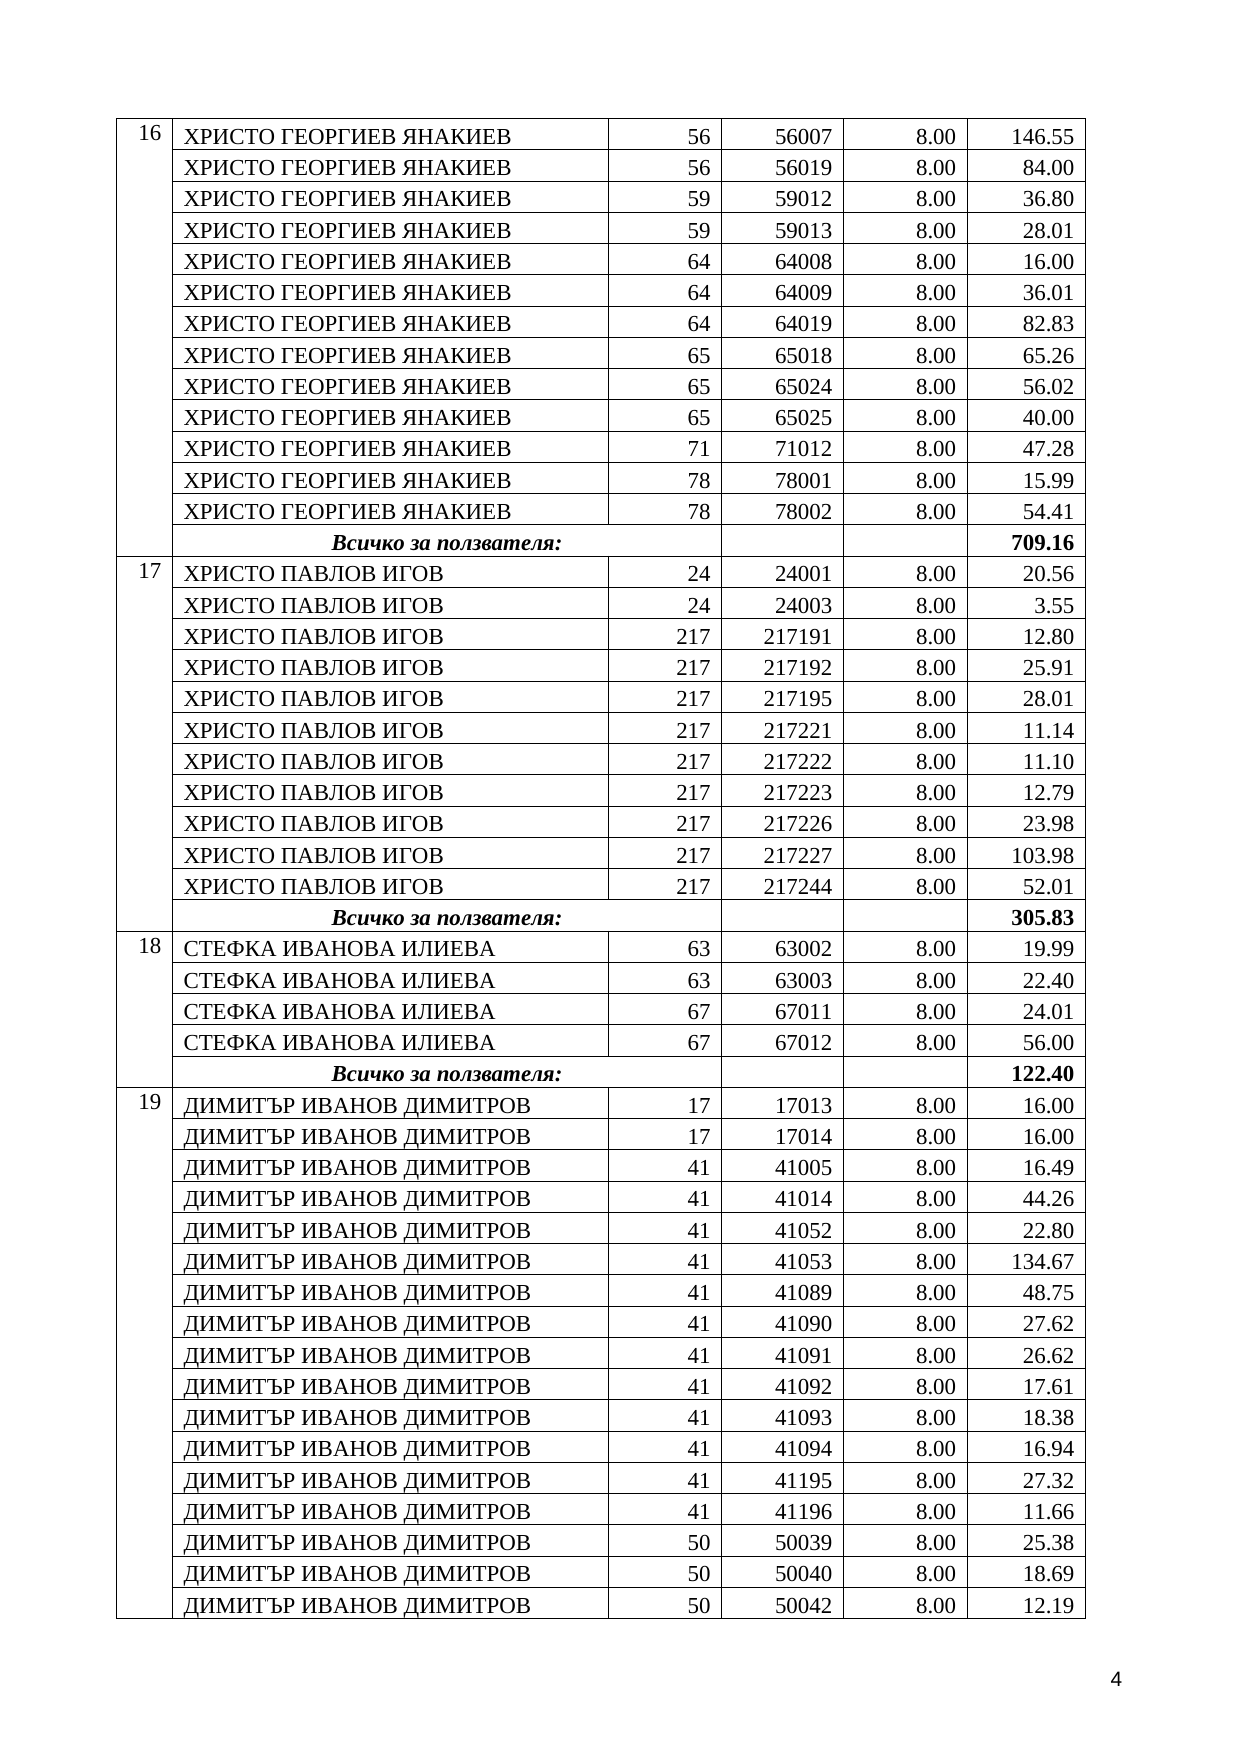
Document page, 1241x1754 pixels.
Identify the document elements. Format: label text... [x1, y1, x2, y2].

table_cell 17 [609, 1088, 721, 1118]
table_cell ХРИСТО ПАВЛОВ ИГОВ [173, 713, 608, 743]
table_cell ХРИСТО ГЕОРГИЕВ ЯНАКИЕВ [173, 432, 608, 462]
table_cell 41053 [722, 1244, 843, 1274]
table_cell 24 [609, 588, 721, 618]
table_cell ДИМИТЪР ИВАНОВ ДИМИТРОВ [173, 1338, 608, 1368]
table_cell 63 [609, 932, 721, 962]
table_cell 8.00 [844, 1400, 967, 1431]
table_cell СТЕФКА ИВАНОВА ИЛИЕВА [173, 963, 608, 993]
table_cell 11.14 [968, 713, 1085, 743]
table_cell 50 [609, 1557, 721, 1587]
table_cell ХРИСТО ПАВЛОВ ИГОВ [173, 744, 608, 774]
table_cell 17 [117, 557, 172, 931]
table_cell 8.00 [844, 963, 967, 993]
table_cell 50042 [722, 1588, 843, 1618]
table_cell 25.38 [968, 1525, 1085, 1556]
table_cell 18 [117, 932, 172, 1087]
table_cell 8.00 [844, 1494, 967, 1524]
table_cell 78 [609, 494, 721, 524]
table_cell 36.01 [968, 275, 1085, 306]
table_cell 8.00 [844, 275, 967, 306]
table_cell 63003 [722, 963, 843, 993]
table_cell 23.98 [968, 807, 1085, 837]
table_cell 11.66 [968, 1494, 1085, 1524]
table_cell 41195 [722, 1463, 843, 1493]
table_cell ДИМИТЪР ИВАНОВ ДИМИТРОВ [173, 1307, 608, 1337]
table_cell 103.98 [968, 838, 1085, 868]
table_cell ХРИСТО ГЕОРГИЕВ ЯНАКИЕВ [173, 463, 608, 493]
table_cell 8.00 [844, 338, 967, 368]
table_cell ХРИСТО ПАВЛОВ ИГОВ [173, 619, 608, 649]
table_cell 59013 [722, 213, 843, 243]
table_cell 217 [609, 650, 721, 681]
table_cell 82.83 [968, 307, 1085, 337]
table_cell ДИМИТЪР ИВАНОВ ДИМИТРОВ [173, 1463, 608, 1493]
table_cell 8.00 [844, 1432, 967, 1462]
table_cell 41 [609, 1369, 721, 1399]
table_cell 8.00 [844, 619, 967, 649]
table_cell 8.00 [844, 1463, 967, 1493]
table_cell 16.00 [968, 244, 1085, 274]
table_cell ХРИСТО ГЕОРГИЕВ ЯНАКИЕВ [173, 400, 608, 431]
table_cell 8.00 [844, 557, 967, 587]
table_cell 54.41 [968, 494, 1085, 524]
table_cell 64008 [722, 244, 843, 274]
table_cell 27.32 [968, 1463, 1085, 1493]
table_cell ДИМИТЪР ИВАНОВ ДИМИТРОВ [173, 1557, 608, 1587]
table_cell 41091 [722, 1338, 843, 1368]
table_cell 217244 [722, 869, 843, 899]
table_cell СТЕФКА ИВАНОВА ИЛИЕВА [173, 932, 608, 962]
table_cell 8.00 [844, 182, 967, 212]
table_cell ДИМИТЪР ИВАНОВ ДИМИТРОВ [173, 1119, 608, 1149]
table_cell 8.00 [844, 432, 967, 462]
table_cell 217 [609, 713, 721, 743]
table_cell 56 [609, 119, 721, 149]
table_cell 71 [609, 432, 721, 462]
table_cell 19.99 [968, 932, 1085, 962]
table_cell 8.00 [844, 1275, 967, 1306]
table_cell 56007 [722, 119, 843, 149]
table_cell 217 [609, 682, 721, 712]
table_cell 25.91 [968, 650, 1085, 681]
table_cell 67012 [722, 1025, 843, 1056]
table_cell 84.00 [968, 150, 1085, 181]
table_cell 217 [609, 775, 721, 806]
table_cell 67011 [722, 994, 843, 1024]
table_cell 63 [609, 963, 721, 993]
table_cell 65 [609, 369, 721, 399]
table_cell 217 [609, 619, 721, 649]
table_cell 78001 [722, 463, 843, 493]
table_cell 67 [609, 1025, 721, 1056]
table_cell 41 [609, 1338, 721, 1368]
table_cell ДИМИТЪР ИВАНОВ ДИМИТРОВ [173, 1182, 608, 1212]
table_cell 134.67 [968, 1244, 1085, 1274]
table_cell ХРИСТО ГЕОРГИЕВ ЯНАКИЕВ [173, 213, 608, 243]
table_cell ХРИСТО ГЕОРГИЕВ ЯНАКИЕВ [173, 150, 608, 181]
table_cell Всичко за ползвателя: [173, 1057, 721, 1087]
table_cell 41014 [722, 1182, 843, 1212]
table_cell ХРИСТО ГЕОРГИЕВ ЯНАКИЕВ [173, 119, 608, 149]
table_cell СТЕФКА ИВАНОВА ИЛИЕВА [173, 994, 608, 1024]
table_cell 217222 [722, 744, 843, 774]
table_cell 41 [609, 1400, 721, 1431]
table_cell 8.00 [844, 213, 967, 243]
table_cell 50 [609, 1588, 721, 1618]
table_cell ДИМИТЪР ИВАНОВ ДИМИТРОВ [173, 1244, 608, 1274]
table_cell Всичко за ползвателя: [173, 900, 721, 931]
table_cell 28.01 [968, 682, 1085, 712]
table_cell 59012 [722, 182, 843, 212]
table_cell 64 [609, 244, 721, 274]
table_cell 8.00 [844, 588, 967, 618]
table_cell 217195 [722, 682, 843, 712]
table_cell 20.56 [968, 557, 1085, 587]
table_cell 8.00 [844, 650, 967, 681]
table_cell 217223 [722, 775, 843, 806]
table_cell 8.00 [844, 775, 967, 806]
table_cell ХРИСТО ПАВЛОВ ИГОВ [173, 775, 608, 806]
table_cell 24.01 [968, 994, 1085, 1024]
table_cell ХРИСТО ГЕОРГИЕВ ЯНАКИЕВ [173, 182, 608, 212]
table_cell ДИМИТЪР ИВАНОВ ДИМИТРОВ [173, 1525, 608, 1556]
table_cell 41093 [722, 1400, 843, 1431]
table_cell 217226 [722, 807, 843, 837]
table_cell ХРИСТО ГЕОРГИЕВ ЯНАКИЕВ [173, 338, 608, 368]
table_cell 8.00 [844, 869, 967, 899]
table_cell 8.00 [844, 244, 967, 274]
table_cell 122.40 [968, 1057, 1085, 1087]
table_cell 41 [609, 1494, 721, 1524]
table_cell 22.40 [968, 963, 1085, 993]
table_cell 28.01 [968, 213, 1085, 243]
table_cell 50040 [722, 1557, 843, 1587]
table_cell [844, 900, 967, 931]
table_cell 36.80 [968, 182, 1085, 212]
table_cell [844, 1057, 967, 1087]
table_cell ДИМИТЪР ИВАНОВ ДИМИТРОВ [173, 1400, 608, 1431]
table_cell 41 [609, 1182, 721, 1212]
table_cell 11.10 [968, 744, 1085, 774]
table_cell 18.69 [968, 1557, 1085, 1587]
table_cell 59 [609, 182, 721, 212]
table_cell 56019 [722, 150, 843, 181]
table_cell 41005 [722, 1150, 843, 1181]
table_cell 8.00 [844, 1119, 967, 1149]
table_cell 47.28 [968, 432, 1085, 462]
table_cell 50 [609, 1525, 721, 1556]
table_cell ХРИСТО ГЕОРГИЕВ ЯНАКИЕВ [173, 244, 608, 274]
table_cell 64019 [722, 307, 843, 337]
table_cell [722, 525, 843, 556]
table_cell 8.00 [844, 1150, 967, 1181]
table_cell 146.55 [968, 119, 1085, 149]
table_cell 217191 [722, 619, 843, 649]
table_cell 8.00 [844, 744, 967, 774]
table_cell 8.00 [844, 1338, 967, 1368]
table_cell 217 [609, 838, 721, 868]
table_cell 12.80 [968, 619, 1085, 649]
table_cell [173, 1588, 608, 1618]
table_cell 41089 [722, 1275, 843, 1306]
table_cell 8.00 [844, 307, 967, 337]
table_cell 217192 [722, 650, 843, 681]
table_cell ХРИСТО ПАВЛОВ ИГОВ [173, 869, 608, 899]
table_cell 41 [609, 1244, 721, 1274]
table_cell 41196 [722, 1494, 843, 1524]
table_cell 8.00 [844, 932, 967, 962]
table_cell 65 [609, 338, 721, 368]
table_cell 17 [609, 1119, 721, 1149]
table_cell 709.16 [968, 525, 1085, 556]
table_cell 65.26 [968, 338, 1085, 368]
table_cell 64009 [722, 275, 843, 306]
table_cell 64 [609, 307, 721, 337]
table_cell 56 [609, 150, 721, 181]
table_cell 12.79 [968, 775, 1085, 806]
table_cell 65 [609, 400, 721, 431]
table_cell 16.49 [968, 1150, 1085, 1181]
table_cell ХРИСТО ПАВЛОВ ИГОВ [173, 682, 608, 712]
table_cell 217227 [722, 838, 843, 868]
table_cell 17013 [722, 1088, 843, 1118]
table_cell 8.00 [844, 400, 967, 431]
table_cell 8.00 [844, 838, 967, 868]
table_cell 16.94 [968, 1432, 1085, 1462]
table_cell 217 [609, 744, 721, 774]
table_cell 18.38 [968, 1400, 1085, 1431]
table_cell [722, 1057, 843, 1087]
table_cell 64 [609, 275, 721, 306]
table_cell 22.80 [968, 1213, 1085, 1243]
table_cell ДИМИТЪР ИВАНОВ ДИМИТРОВ [173, 1088, 608, 1118]
table_cell 16.00 [968, 1119, 1085, 1149]
table_cell 217 [609, 807, 721, 837]
table_cell 52.01 [968, 869, 1085, 899]
table_cell 41092 [722, 1369, 843, 1399]
table_cell ХРИСТО ГЕОРГИЕВ ЯНАКИЕВ [173, 494, 608, 524]
table_cell 41 [609, 1150, 721, 1181]
table_cell 56.02 [968, 369, 1085, 399]
table_cell 8.00 [844, 1369, 967, 1399]
table_cell Всичко за ползвателя: [173, 525, 721, 556]
table_cell 8.00 [844, 807, 967, 837]
table_cell СТЕФКА ИВАНОВА ИЛИЕВА [173, 1025, 608, 1056]
table_cell 56.00 [968, 1025, 1085, 1056]
table_cell 8.00 [844, 369, 967, 399]
table_cell 3.55 [968, 588, 1085, 618]
table_cell 41 [609, 1463, 721, 1493]
table_cell 8.00 [844, 119, 967, 149]
table_cell 78002 [722, 494, 843, 524]
table_cell 24 [609, 557, 721, 587]
table_cell 48.75 [968, 1275, 1085, 1306]
table_cell ДИМИТЪР ИВАНОВ ДИМИТРОВ [173, 1150, 608, 1181]
table_cell 8.00 [844, 463, 967, 493]
table_cell 41 [609, 1307, 721, 1337]
table_cell ХРИСТО ГЕОРГИЕВ ЯНАКИЕВ [173, 307, 608, 337]
table_cell 8.00 [844, 1182, 967, 1212]
table_cell 305.83 [968, 900, 1085, 931]
table_cell 41 [609, 1213, 721, 1243]
table_cell 8.00 [844, 994, 967, 1024]
table_cell [844, 525, 967, 556]
table_cell 8.00 [844, 1557, 967, 1587]
table_cell 65018 [722, 338, 843, 368]
table_cell 41052 [722, 1213, 843, 1243]
table_cell ДИМИТЪР ИВАНОВ ДИМИТРОВ [173, 1432, 608, 1462]
table_cell ХРИСТО ГЕОРГИЕВ ЯНАКИЕВ [173, 275, 608, 306]
table_cell 67 [609, 994, 721, 1024]
table_cell 8.00 [844, 1525, 967, 1556]
table_cell 41090 [722, 1307, 843, 1337]
table_cell ДИМИТЪР ИВАНОВ ДИМИТРОВ [173, 1213, 608, 1243]
table_cell 19 [117, 1088, 172, 1618]
table_cell 78 [609, 463, 721, 493]
table_cell 8.00 [844, 1088, 967, 1118]
table_cell 8.00 [844, 1213, 967, 1243]
table_cell 24001 [722, 557, 843, 587]
table_cell 65025 [722, 400, 843, 431]
table_cell 65024 [722, 369, 843, 399]
table_cell 44.26 [968, 1182, 1085, 1212]
table_cell 217 [609, 869, 721, 899]
table_cell 41 [609, 1432, 721, 1462]
table_cell ХРИСТО ПАВЛОВ ИГОВ [173, 807, 608, 837]
table_cell 17014 [722, 1119, 843, 1149]
table_cell 8.00 [844, 682, 967, 712]
table_cell 8.00 [844, 1025, 967, 1056]
table_cell 63002 [722, 932, 843, 962]
table_cell 41094 [722, 1432, 843, 1462]
table_cell 71012 [722, 432, 843, 462]
table_cell 15.99 [968, 463, 1085, 493]
table_cell 8.00 [844, 713, 967, 743]
table_cell 59 [609, 213, 721, 243]
table_cell 8.00 [844, 1244, 967, 1274]
table_cell ХРИСТО ПАВЛОВ ИГОВ [173, 588, 608, 618]
table_cell ДИМИТЪР ИВАНОВ ДИМИТРОВ [173, 1494, 608, 1524]
table_cell ДИМИТЪР ИВАНОВ ДИМИТРОВ [173, 1369, 608, 1399]
table_cell ХРИСТО ГЕОРГИЕВ ЯНАКИЕВ [173, 369, 608, 399]
table_cell 24003 [722, 588, 843, 618]
table_cell ХРИСТО ПАВЛОВ ИГОВ [173, 650, 608, 681]
table_cell 50039 [722, 1525, 843, 1556]
table_cell 8.00 [844, 494, 967, 524]
table_cell ДИМИТЪР ИВАНОВ ДИМИТРОВ [173, 1275, 608, 1306]
table_cell 8.00 [844, 1307, 967, 1337]
table_cell 12.19 [968, 1588, 1085, 1618]
table_cell 17.61 [968, 1369, 1085, 1399]
table_cell 27.62 [968, 1307, 1085, 1337]
table_cell [722, 900, 843, 931]
table_cell 217221 [722, 713, 843, 743]
table_cell 16.00 [968, 1088, 1085, 1118]
table_cell 16 [117, 119, 172, 556]
table_cell ХРИСТО ПАВЛОВ ИГОВ [173, 557, 608, 587]
table_cell 40.00 [968, 400, 1085, 431]
table_cell 8.00 [844, 1588, 967, 1618]
table_cell 41 [609, 1275, 721, 1306]
table_cell 26.62 [968, 1338, 1085, 1368]
table_cell 8.00 [844, 150, 967, 181]
table_cell ХРИСТО ПАВЛОВ ИГОВ [173, 838, 608, 868]
